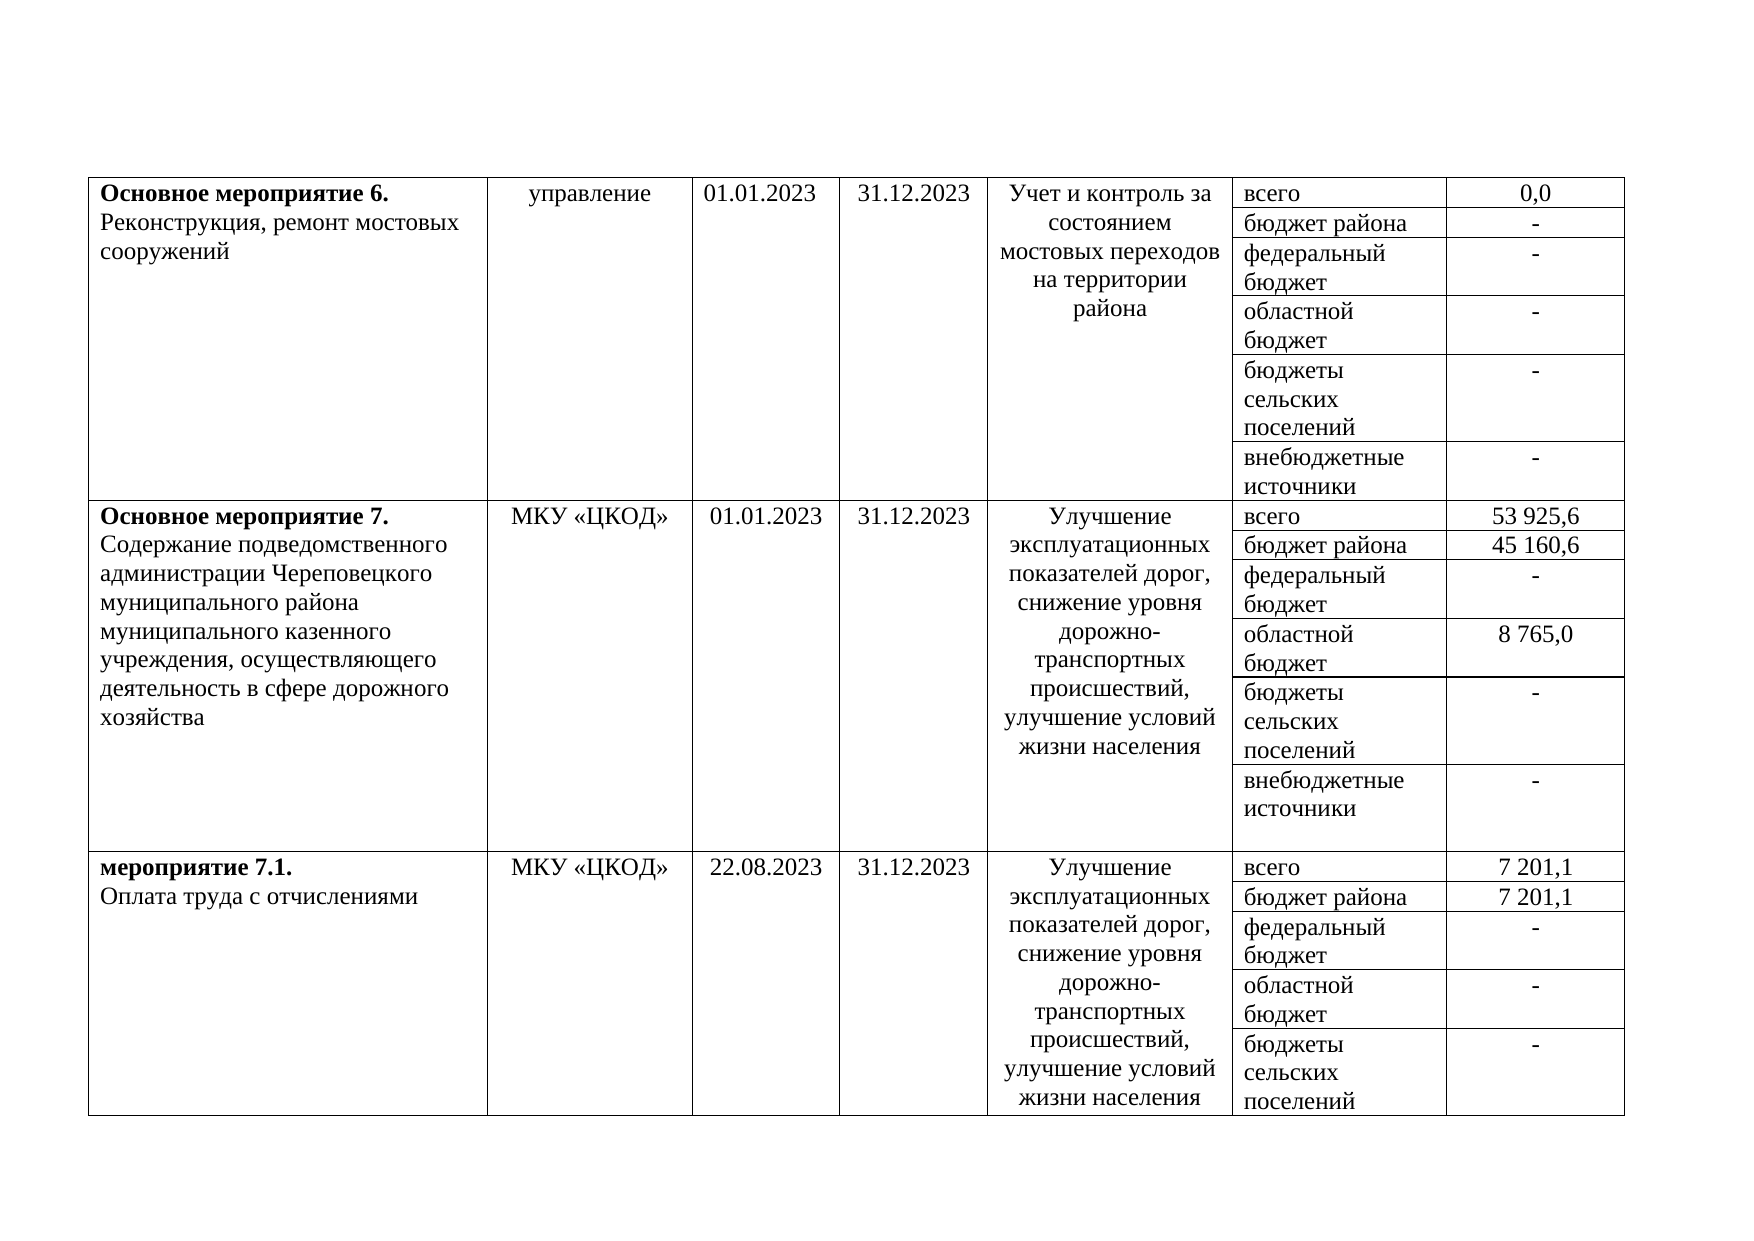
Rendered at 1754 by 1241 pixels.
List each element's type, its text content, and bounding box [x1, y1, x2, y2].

table_cell 7 201,1 [1447, 882, 1624, 911]
table_cell - [1447, 355, 1624, 441]
table_cell 45 160,6 [1447, 531, 1624, 559]
table_cell 01.01.2023 [693, 501, 839, 851]
table_cell 7 201,1 [1447, 852, 1624, 881]
table_cell - [1447, 560, 1624, 618]
table_cell - [1447, 442, 1624, 500]
table_cell Основное мероприятие 6. Реконструкция, ремонт мостовых сооружений [89, 178, 487, 500]
table_cell всего [1233, 501, 1446, 529]
table_cell - [1447, 912, 1624, 969]
table_cell - [1447, 678, 1624, 764]
table_cell бюджет района [1233, 882, 1446, 911]
table_cell областной бюджет [1233, 970, 1446, 1028]
table_cell 8 765,0 [1447, 619, 1624, 676]
table_cell - [1447, 765, 1624, 851]
table_cell 31.12.2023 [840, 852, 987, 1115]
table_cell 01.01.2023 [693, 178, 839, 500]
table_cell всего [1233, 852, 1446, 881]
table_cell бюджет района [1233, 208, 1446, 237]
table_cell областной бюджет [1233, 619, 1446, 676]
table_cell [988, 852, 1232, 1115]
table_cell внебюджетные источники [1233, 765, 1446, 851]
table_cell федеральный бюджет [1233, 560, 1446, 618]
table_cell - [1447, 1029, 1624, 1115]
table_cell федеральный бюджет [1233, 912, 1446, 969]
table_cell 31.12.2023 [840, 178, 987, 500]
table_cell МКУ «ЦКОД» [488, 501, 692, 851]
table_cell бюджет района [1233, 531, 1446, 559]
table_cell 53 925,6 [1447, 501, 1624, 529]
table_cell управление [488, 178, 692, 500]
table_cell бюджеты сельских поселений [1233, 1029, 1446, 1115]
table_cell 0,0 [1447, 178, 1624, 207]
table_cell федеральный бюджет [1233, 238, 1446, 295]
table_cell - [1447, 296, 1624, 354]
table_cell мероприятие 7.1. Оплата труда с отчислениями [89, 852, 487, 1115]
table_cell областной бюджет [1233, 296, 1446, 354]
table_cell бюджеты сельских поселений [1233, 355, 1446, 441]
table_cell бюджеты сельских поселений [1233, 678, 1446, 764]
table_cell - [1447, 238, 1624, 295]
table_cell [988, 178, 1232, 500]
table_cell внебюджетные источники [1233, 442, 1446, 500]
table_cell 22.08.2023 [693, 852, 839, 1115]
table_cell - [1447, 970, 1624, 1028]
table_cell - [1447, 208, 1624, 237]
table_cell МКУ «ЦКОД» [488, 852, 692, 1115]
table_cell 31.12.2023 [840, 501, 987, 851]
table_cell всего [1233, 178, 1446, 207]
table_cell Основное мероприятие 7. Содержание подведомственного администрации Череповецкого муниципального района муниципального казенного учреждения, осуществляющего деятельность в сфере дорожного хозяйства [89, 501, 487, 851]
table_cell Улучшение эксплуатационных показателей дорог, снижение уровня дорожно-транспортных происшествий, улучшение условий жизни населения [988, 501, 1232, 851]
